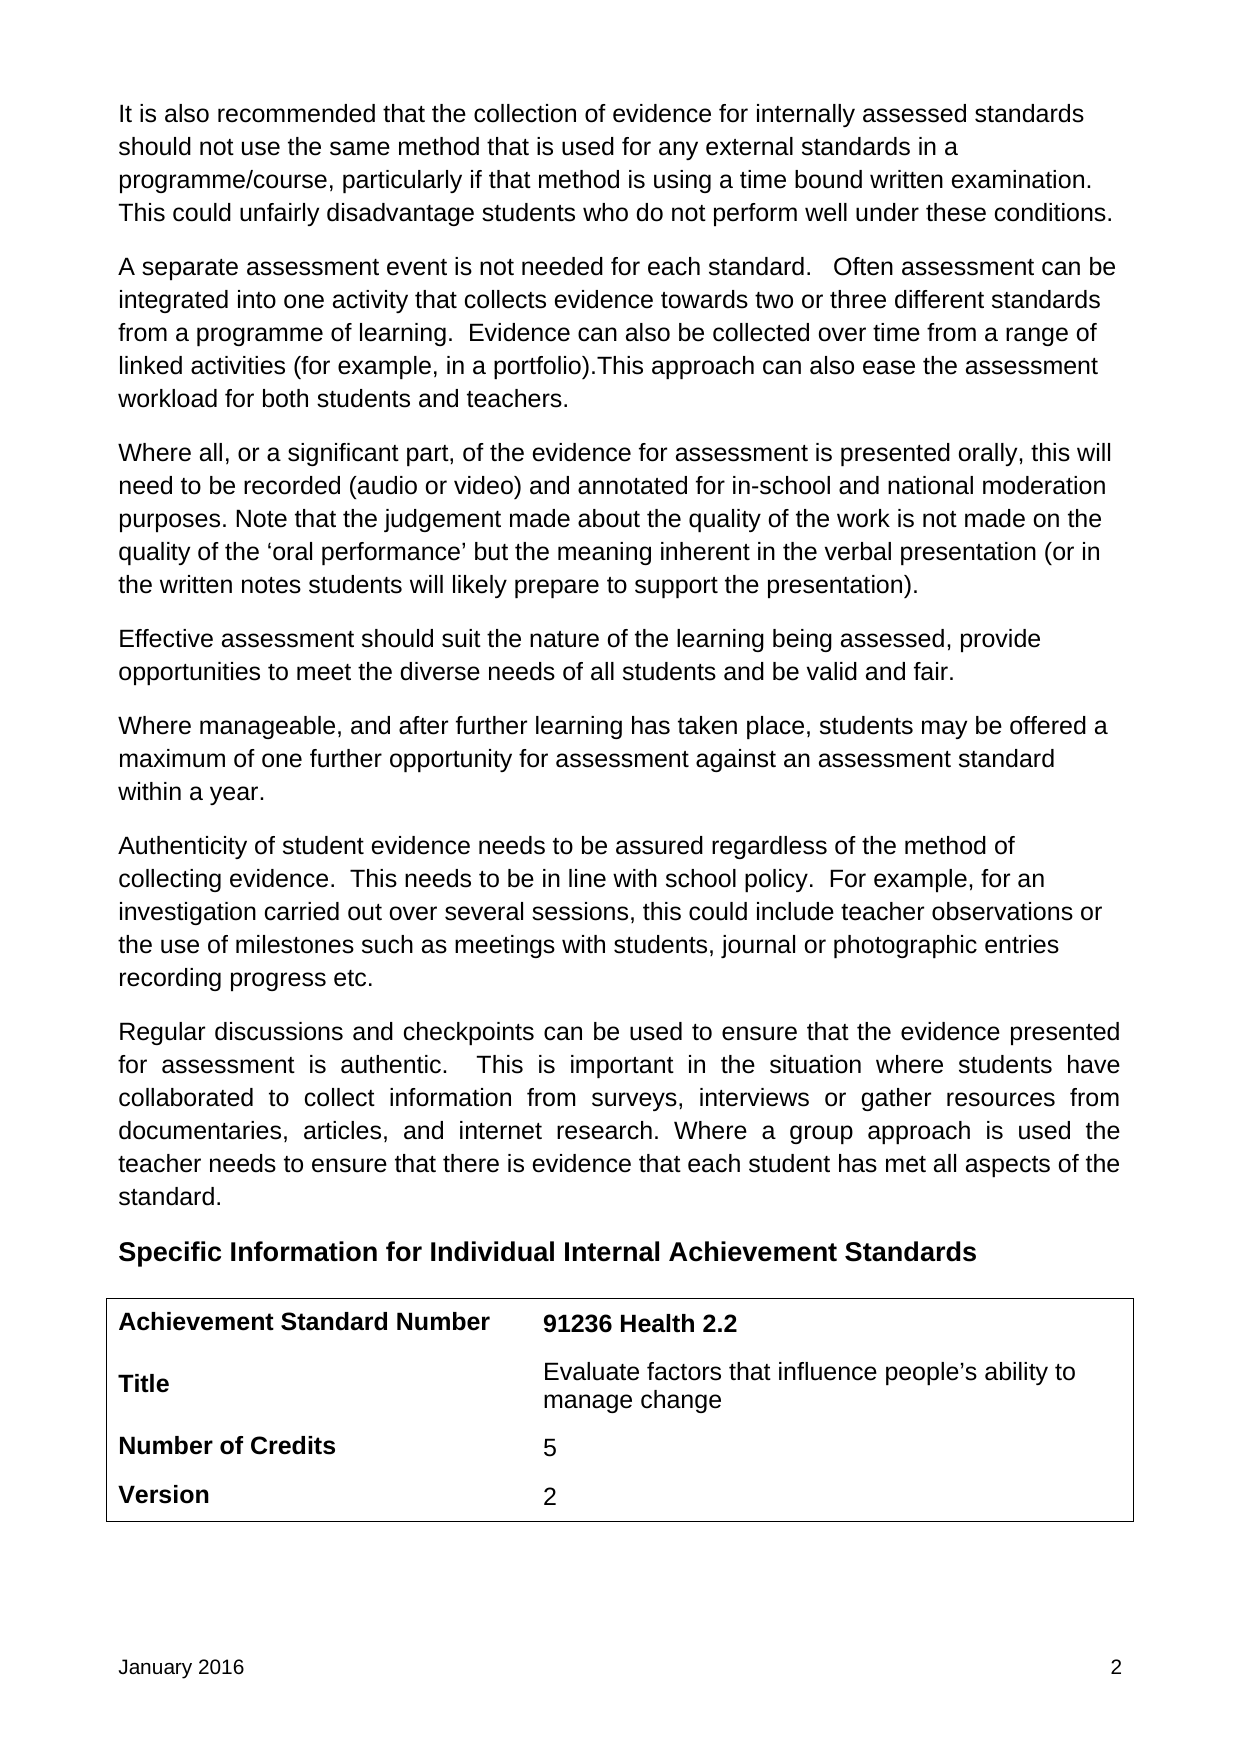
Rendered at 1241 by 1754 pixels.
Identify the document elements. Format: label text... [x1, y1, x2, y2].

table_header Achievement Standard Number [107, 1299, 532, 1348]
table_cell Number of Credits [107, 1423, 532, 1472]
table_cell Title [107, 1348, 532, 1422]
text It is also recommended that the collection of evidence for internally assessed standards should not use the same method that is used for any external standards in a programme/course, particularly if that method is using a time bound written examination. This could unfairly disadvantage students who do not perform well under these conditions. [118, 99, 1122, 227]
text Regular discussions and checkpoints can be used to ensure that the evidence presented for assessment is authentic. This is important in the situation where students have collaborated to collect information from surveys, interviews or gather resources from documentaries, articles, and internet research. Where a group approach is used the teacher needs to ensure that there is evidence that each student has met all aspects of the standard. [118, 1017, 1122, 1210]
text Where all, or a significant part, of the evidence for assessment is presented orally, this will need to be recorded (audio or video) and annotated for in-school and national moderation purposes. Note that the judgement made about the quality of the work is not made on the quality of the ‘oral performance’ but the meaning inherent in the verbal presentation (or in the written notes students will likely prepare to support the presentation). [118, 438, 1122, 599]
text Effective assessment should suit the nature of the learning being assessed, provide opportunities to meet the diverse needs of all students and be valid and fair. [118, 624, 1122, 686]
text Authenticity of student evidence needs to be assured regardless of the method of collecting evidence. This needs to be in line with school policy. For example, for an investigation carried out over several sessions, this could include teacher observations or the use of milestones such as meetings with students, journal or photographic entries recording progress etc. [118, 831, 1122, 991]
table_cell 2 [532, 1472, 1133, 1521]
table_cell Evaluate factors that influence people’s ability to manage change [532, 1348, 1133, 1422]
table_header 91236 Health 2.2 [532, 1299, 1133, 1348]
text A separate assessment event is not needed for each standard. Often assessment can be integrated into one activity that collects evidence towards two or three different standards from a programme of learning. Evidence can also be collected over time from a range of linked activities (for example, in a portfolio).This approach can also ease the assessment workload for both students and teachers. [118, 252, 1122, 413]
table_cell 5 [532, 1423, 1133, 1472]
text Where manageable, and after further learning has taken place, students may be offered a maximum of one further opportunity for assessment against an assessment standard within a year. [118, 711, 1122, 806]
table_cell Version [107, 1472, 532, 1521]
text Specific Information for Individual Internal Achievement Standards [118, 1236, 1122, 1267]
